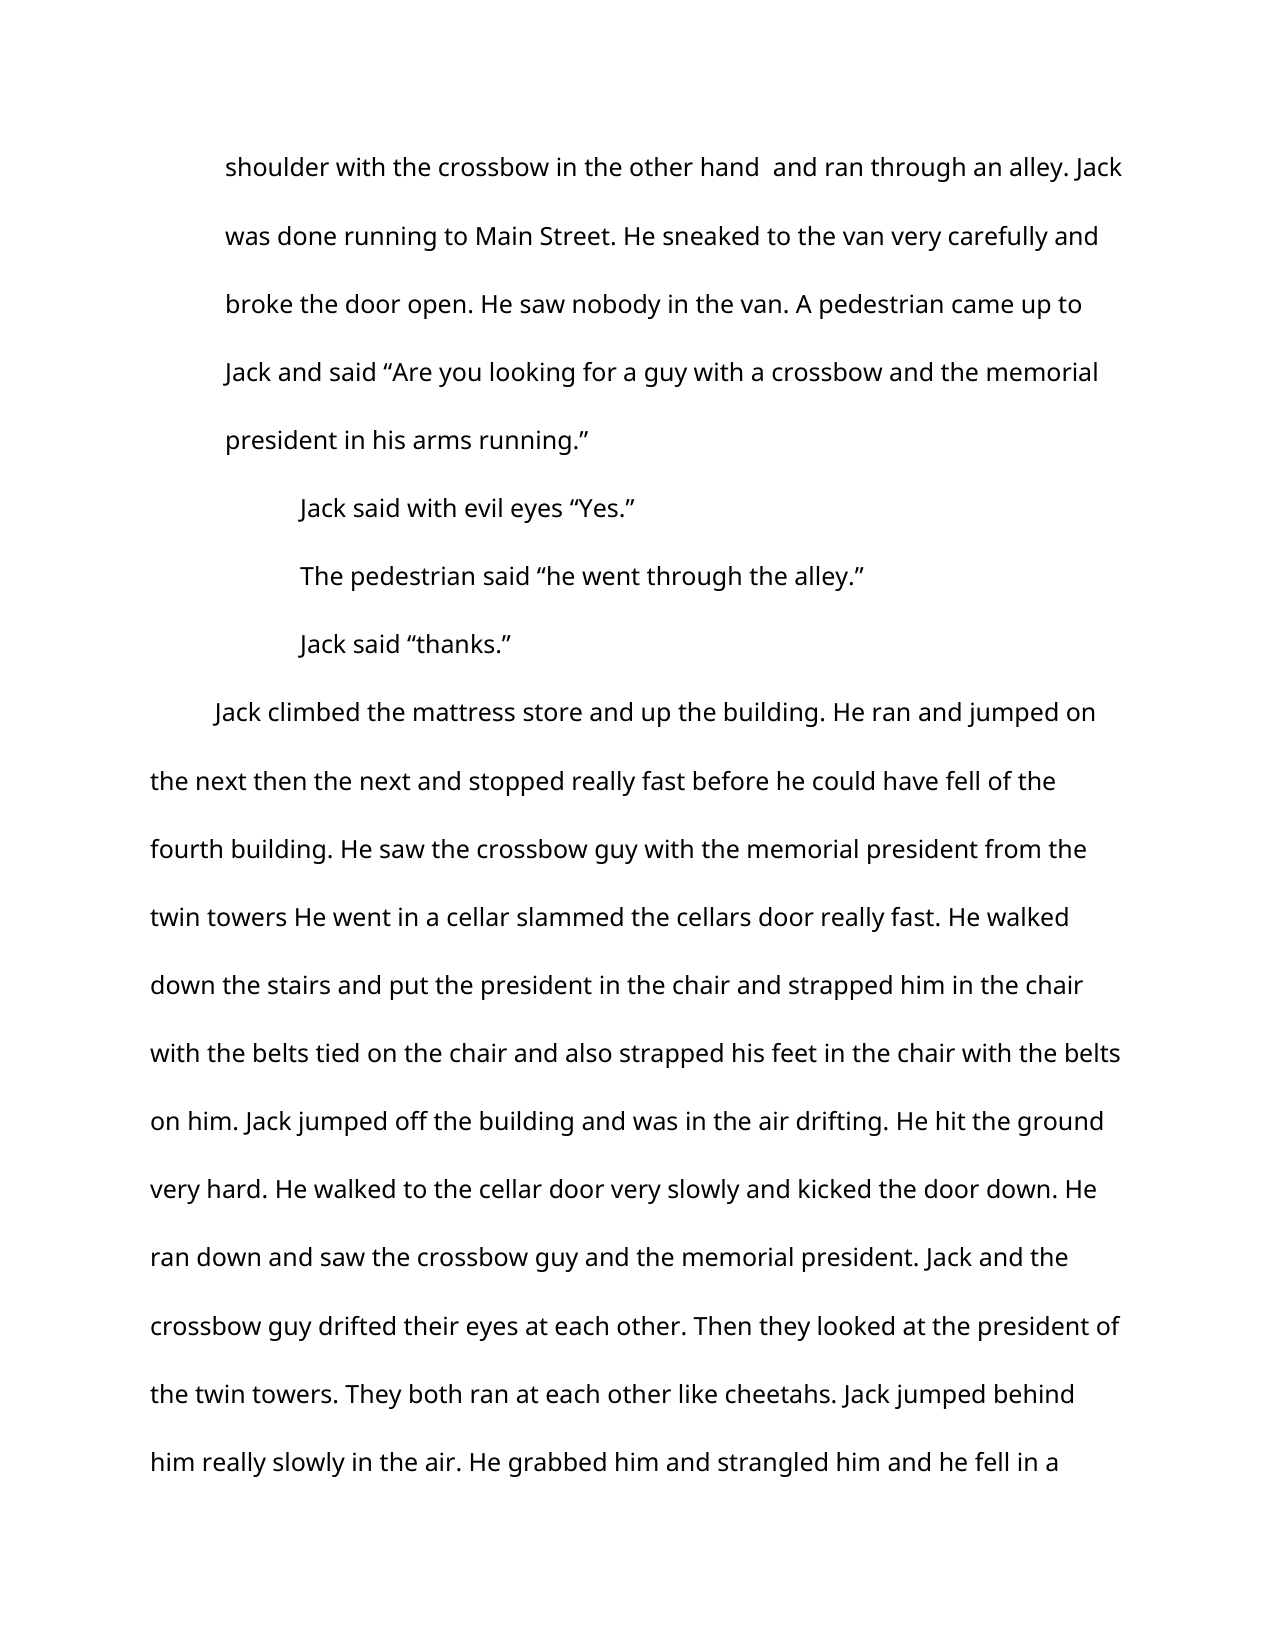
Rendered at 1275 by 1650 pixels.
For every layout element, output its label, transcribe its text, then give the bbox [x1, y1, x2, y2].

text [150, 695, 1125, 1478]
text Jack said “thanks.” [225, 627, 1125, 661]
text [225, 150, 1125, 457]
text Jack said with evil eyes “Yes.” [225, 491, 1125, 525]
text The pedestrian said “he went through the alley.” [225, 559, 1125, 593]
